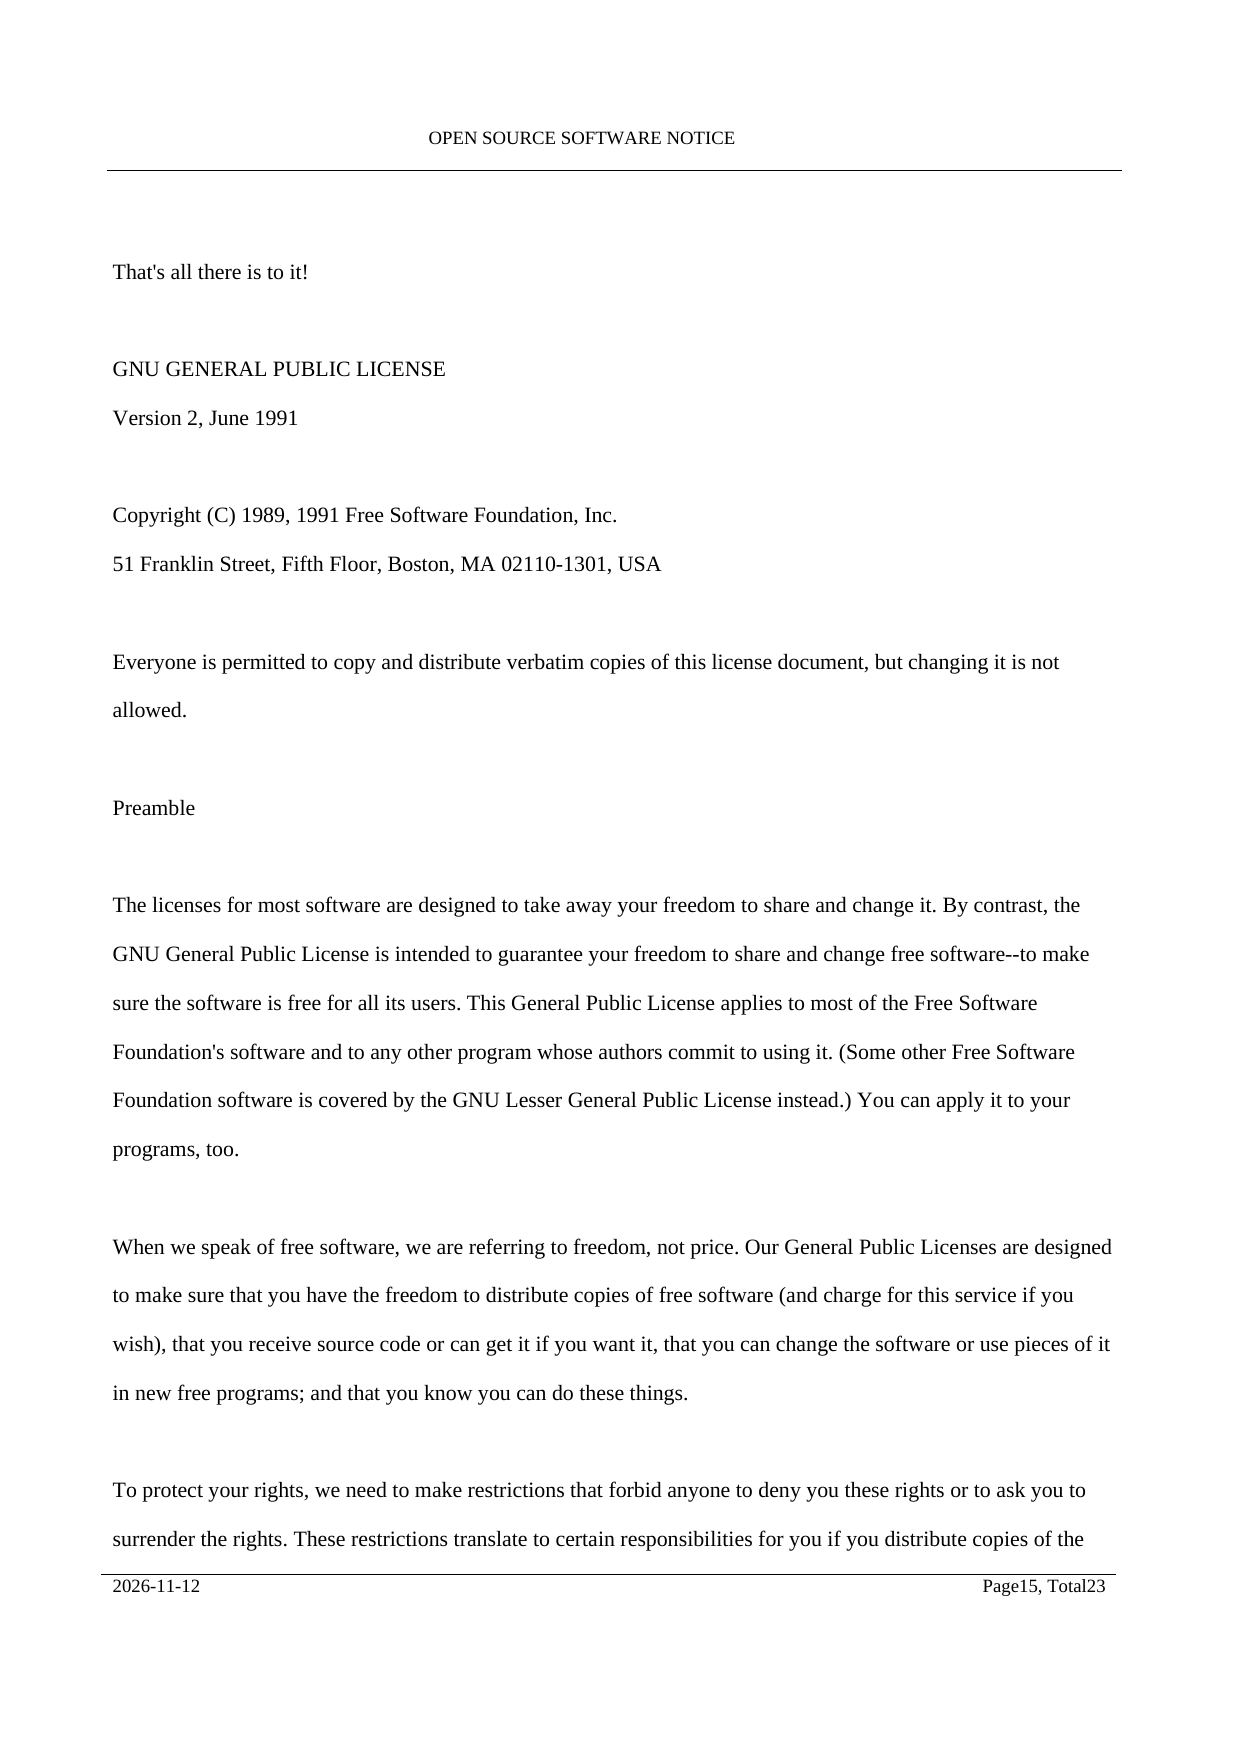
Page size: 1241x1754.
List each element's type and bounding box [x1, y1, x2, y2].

text [112, 206, 1128, 1555]
